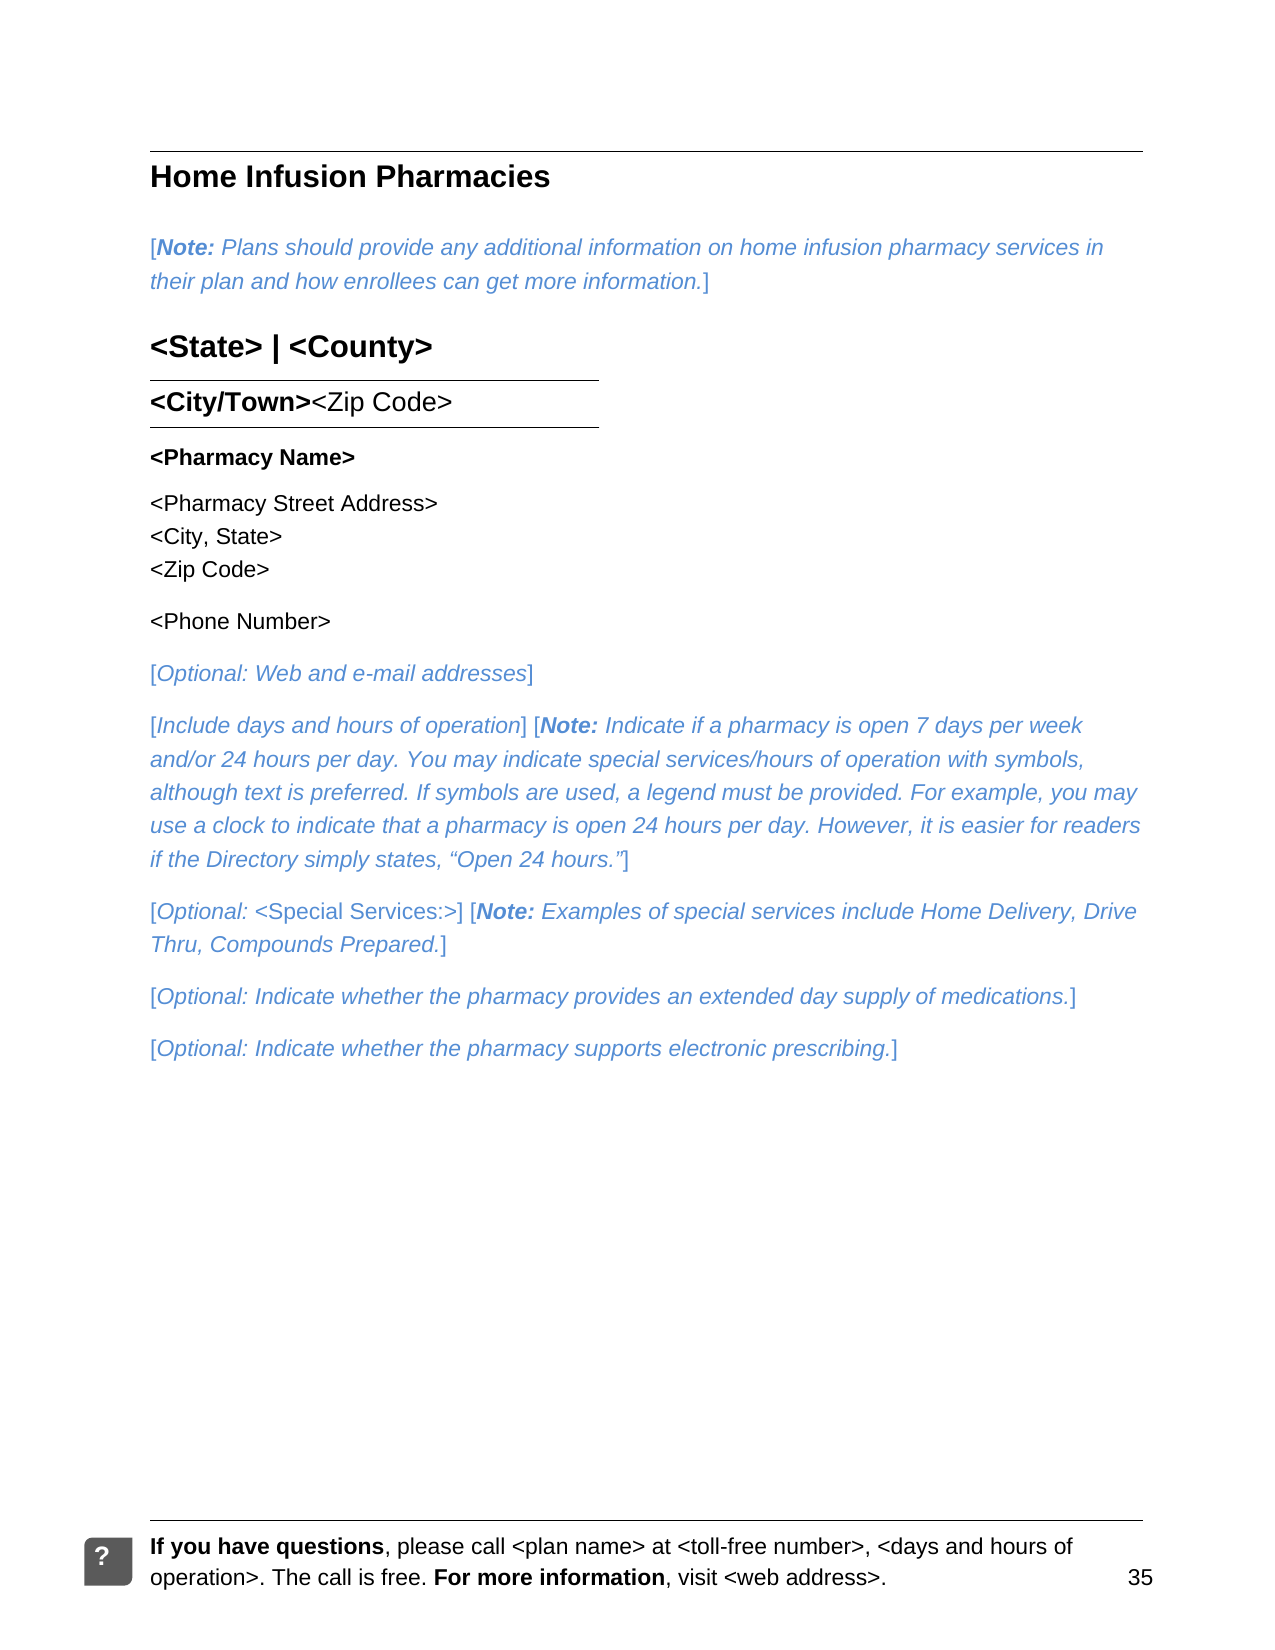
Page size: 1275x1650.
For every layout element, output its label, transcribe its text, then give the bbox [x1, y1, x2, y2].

text Home Infusion Pharmacies [150, 152, 1143, 196]
text [Note: Plans should provide any additional information on home infusion pharmacy services in their plan and how enrollees can get more information.] [150, 229, 1143, 296]
text [Optional: Indicate whether the pharmacy provides an extended day supply of medications.] [150, 978, 1143, 1011]
text <Phone Number> [150, 603, 1143, 636]
text <Pharmacy Street Address> <City, State> <Zip Code> [150, 484, 1143, 584]
text <Pharmacy Name> [150, 441, 1143, 472]
text [Include days and hours of operation] [Note: Indicate if a pharmacy is open 7 days per week and/or 24 hours per day. You may indicate special services/hours of operation with symbols, although text is preferred. If symbols are used, a legend must be provided. For example, you may use a clock to indicate that a pharmacy is open 24 hours per day. However, it is easier for readers if the Directory simply states, “Open 24 hours.”] [150, 707, 1143, 874]
text [Optional: <Special Services:>] [Note: Examples of special services include Home Delivery, Drive Thru, Compounds Prepared.] [150, 893, 1143, 959]
text [Optional: Web and e-mail addresses] [150, 655, 1143, 688]
text <State> | <County> [150, 329, 1143, 364]
text [Optional: Indicate whether the pharmacy supports electronic prescribing.] [150, 1030, 1143, 1063]
text <City/Town><Zip Code> [150, 381, 599, 427]
